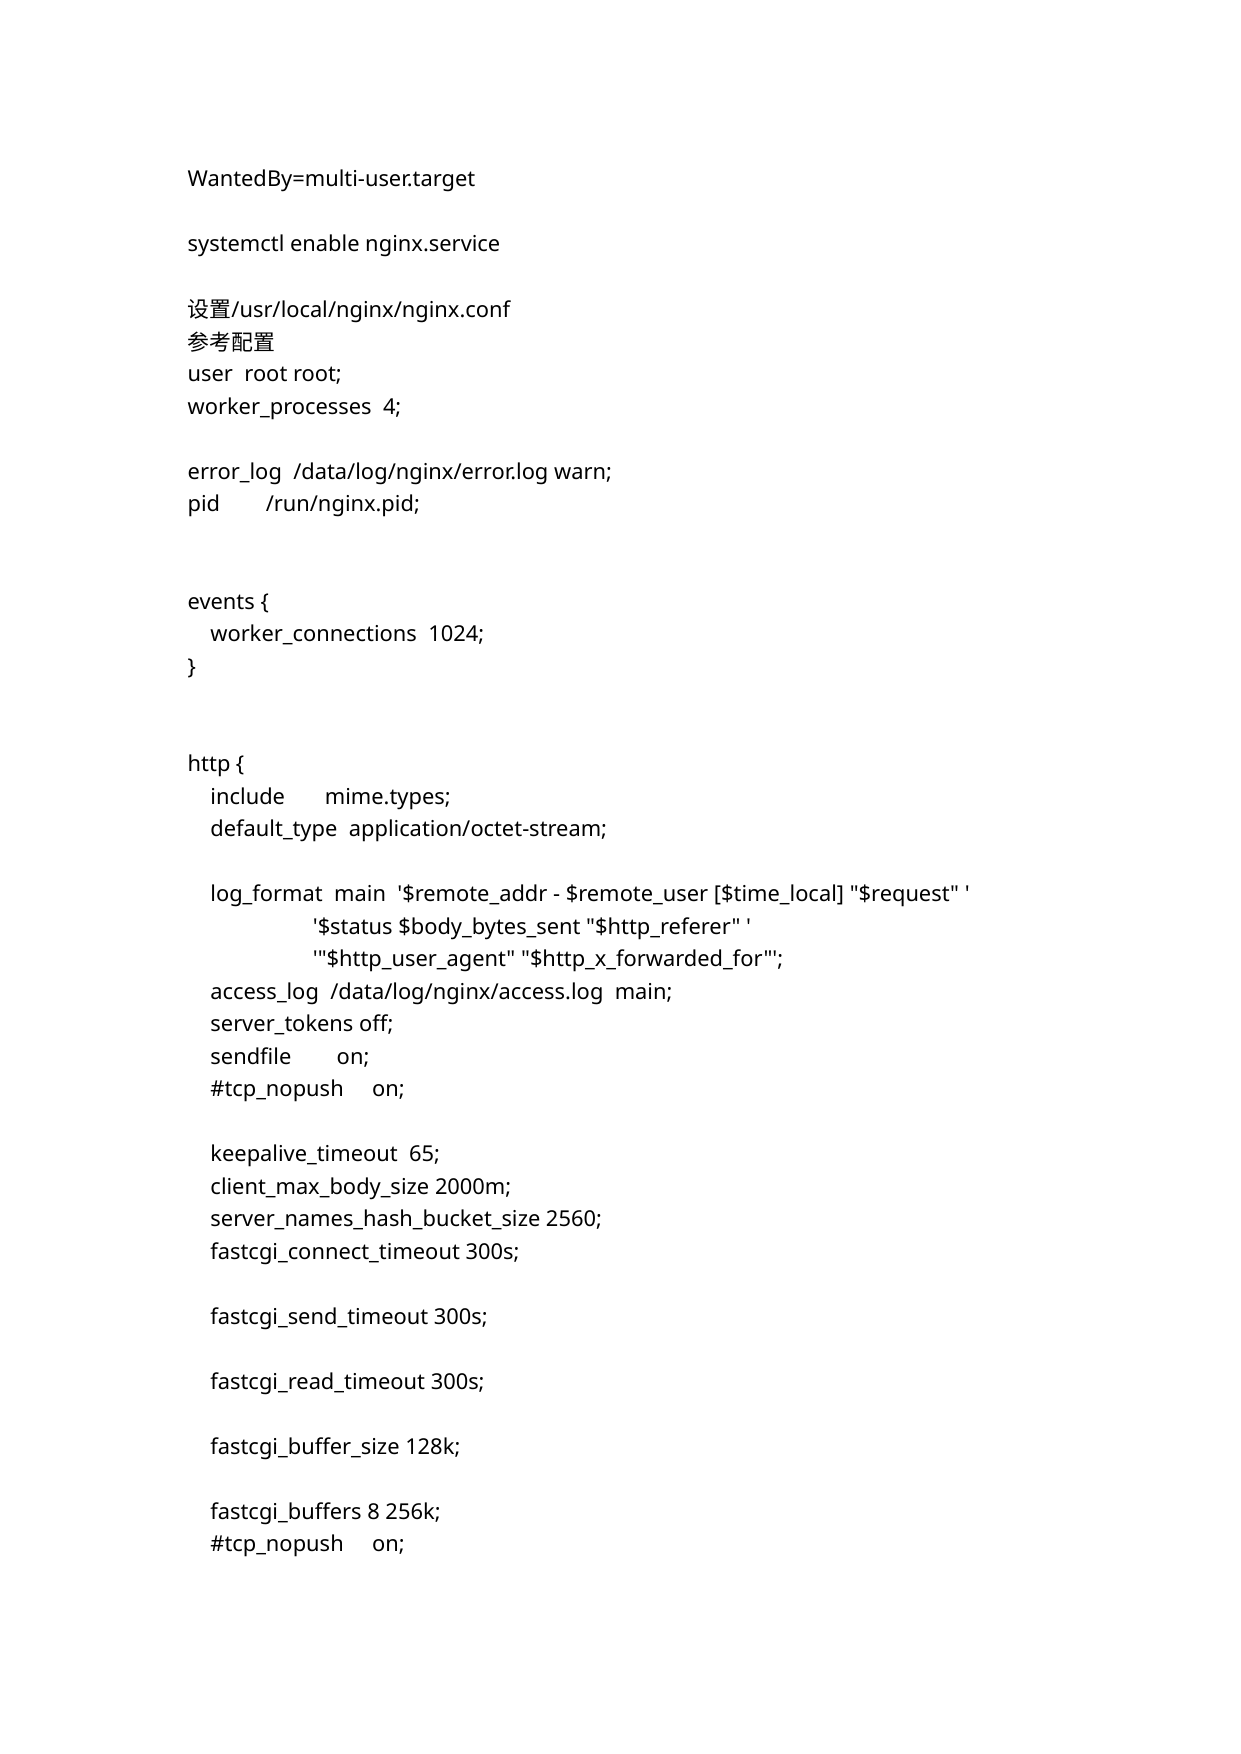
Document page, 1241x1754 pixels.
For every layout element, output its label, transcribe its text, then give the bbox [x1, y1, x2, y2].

text log_format main '$remote_addr - $remote_user [$time_local] "$request" ' [187, 877, 1053, 909]
text fastcgi_connect_timeout 300s; [187, 1234, 1053, 1267]
text http { [187, 747, 1053, 779]
text fastcgi_buffers 8 256k; [187, 1494, 1053, 1527]
text 设置/usr/local/nginx/nginx.conf [187, 292, 1053, 324]
text include mime.types; [187, 779, 1053, 812]
text '$status $body_bytes_sent "$http_referer" ' [187, 909, 1053, 942]
text default_type application/octet-stream; [187, 812, 1053, 844]
text client_max_body_size 2000m; [187, 1169, 1053, 1202]
text sendfile on; [187, 1039, 1053, 1072]
text server_names_hash_bucket_size 2560; [187, 1202, 1053, 1234]
text 参考配置 [187, 324, 1053, 357]
text WantedBy=multi-user.target [187, 162, 1053, 194]
text fastcgi_read_timeout 300s; [187, 1364, 1053, 1397]
text fastcgi_send_timeout 300s; [187, 1299, 1053, 1332]
text pid /run/nginx.pid; [187, 487, 1053, 519]
text worker_processes 4; [187, 389, 1053, 422]
text worker_connections 1024; [187, 617, 1053, 649]
text error_log /data/log/nginx/error.log warn; [187, 454, 1053, 487]
text '"$http_user_agent" "$http_x_forwarded_for"'; [187, 942, 1053, 974]
text events { [187, 584, 1053, 617]
text } [187, 649, 1053, 682]
text access_log /data/log/nginx/access.log main; [187, 974, 1053, 1007]
text user root root; [187, 357, 1053, 389]
text #tcp_nopush on; [187, 1072, 1053, 1104]
text systemctl enable nginx.service [187, 227, 1053, 259]
text keepalive_timeout 65; [187, 1137, 1053, 1169]
text server_tokens off; [187, 1007, 1053, 1039]
text fastcgi_buffer_size 128k; [187, 1429, 1053, 1462]
text #tcp_nopush on; [187, 1527, 1053, 1559]
